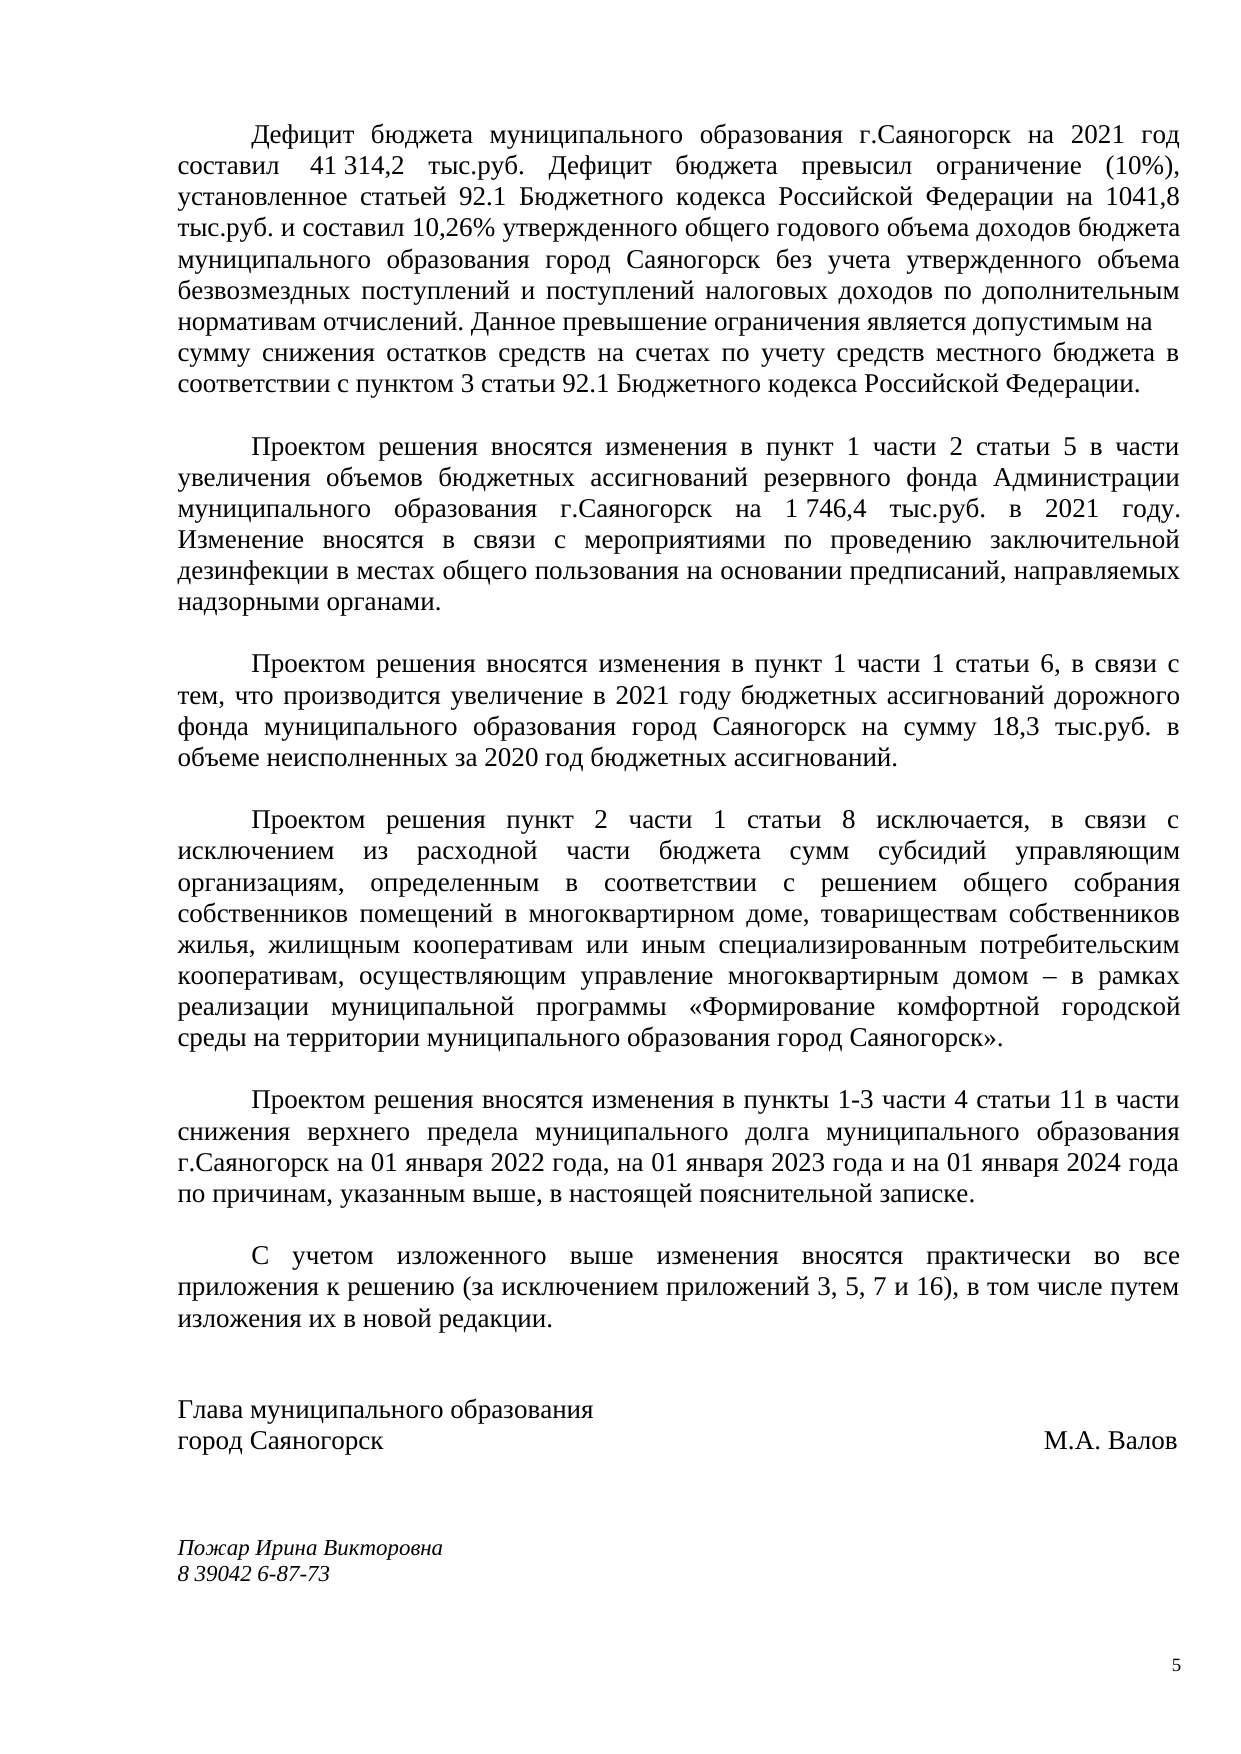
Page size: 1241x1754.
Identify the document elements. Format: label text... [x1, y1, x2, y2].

text Проектом решения пункт 2 части 1 статьи 8 исключается, в связи с исключением из расходной части бюджета сумм субсидий управляющим организациям, определенным в соответствии с решением общего собрания собственников помещений в многоквартирном доме, товариществам собственников жилья, жилищным кооперативам или иным специализированным потребительским кооперативам, осуществляющим управление многоквартирным домом – в рамках реализации муниципальной программы «Формирование комфортной городской среды на территории муниципального образования город Саяногорск». [177, 803, 1181, 1052]
text сумму снижения остатков средств на счетах по учету средств местного бюджета в соответствии с пунктом 3 статьи 92.1 Бюджетного кодекса Российской Федерации. [177, 336, 1181, 398]
text Дефицит бюджета муниципального образования г.Саяногорск на 2021 год составил 41 314,2 тыс.руб. Дефицит бюджета превысил ограничение (10%), установленное статьей 92.1 Бюджетного кодекса Российской Федерации на 1041,8 тыс.руб. и составил 10,26% утвержденного общего годового объема доходов бюджета муниципального образования город Саяногорск без учета утвержденного объема безвозмездных поступлений и поступлений налоговых доходов по дополнительным нормативам отчислений. Данное превышение ограничения является допустимым на [177, 118, 1181, 336]
text Пожар Ирина Викторовна [177, 1534, 1181, 1561]
text Проектом решения вносятся изменения в пункт 1 части 2 статьи 5 в части увеличения объемов бюджетных ассигнований резервного фонда Администрации муниципального образования г.Саяногорск на 1 746,4 тыс.руб. в 2021 году. Изменение вносятся в связи с мероприятиями по проведению заключительной дезинфекции в местах общего пользования на основании предписаний, направляемых надзорными органами. [177, 429, 1181, 616]
text Глава муниципального образования [177, 1393, 1181, 1424]
text Проектом решения вносятся изменения в пункт 1 части 1 статьи 6, в связи с тем, что производится увеличение в 2021 году бюджетных ассигнований дорожного фонда муниципального образования город Саяногорск на сумму 18,3 тыс.руб. в объеме неисполненных за 2020 год бюджетных ассигнований. [177, 648, 1181, 772]
text Проектом решения вносятся изменения в пункты 1-3 части 4 статьи 11 в части снижения верхнего предела муниципального долга муниципального образования г.Саяногорск на 01 января 2022 года, на 01 января 2023 года и на 01 января 2024 года по причинам, указанным выше, в настоящей пояснительной записке. [177, 1084, 1181, 1208]
text 8 39042 6-87-73 [177, 1561, 1181, 1587]
text С учетом изложенного выше изменения вносятся практически во все приложения к решению (за исключением приложений 3, 5, 7 и 16), в том числе путем изложения их в новой редакции. [177, 1239, 1181, 1333]
text город Саяногорск М.А. Валов [177, 1424, 1181, 1455]
